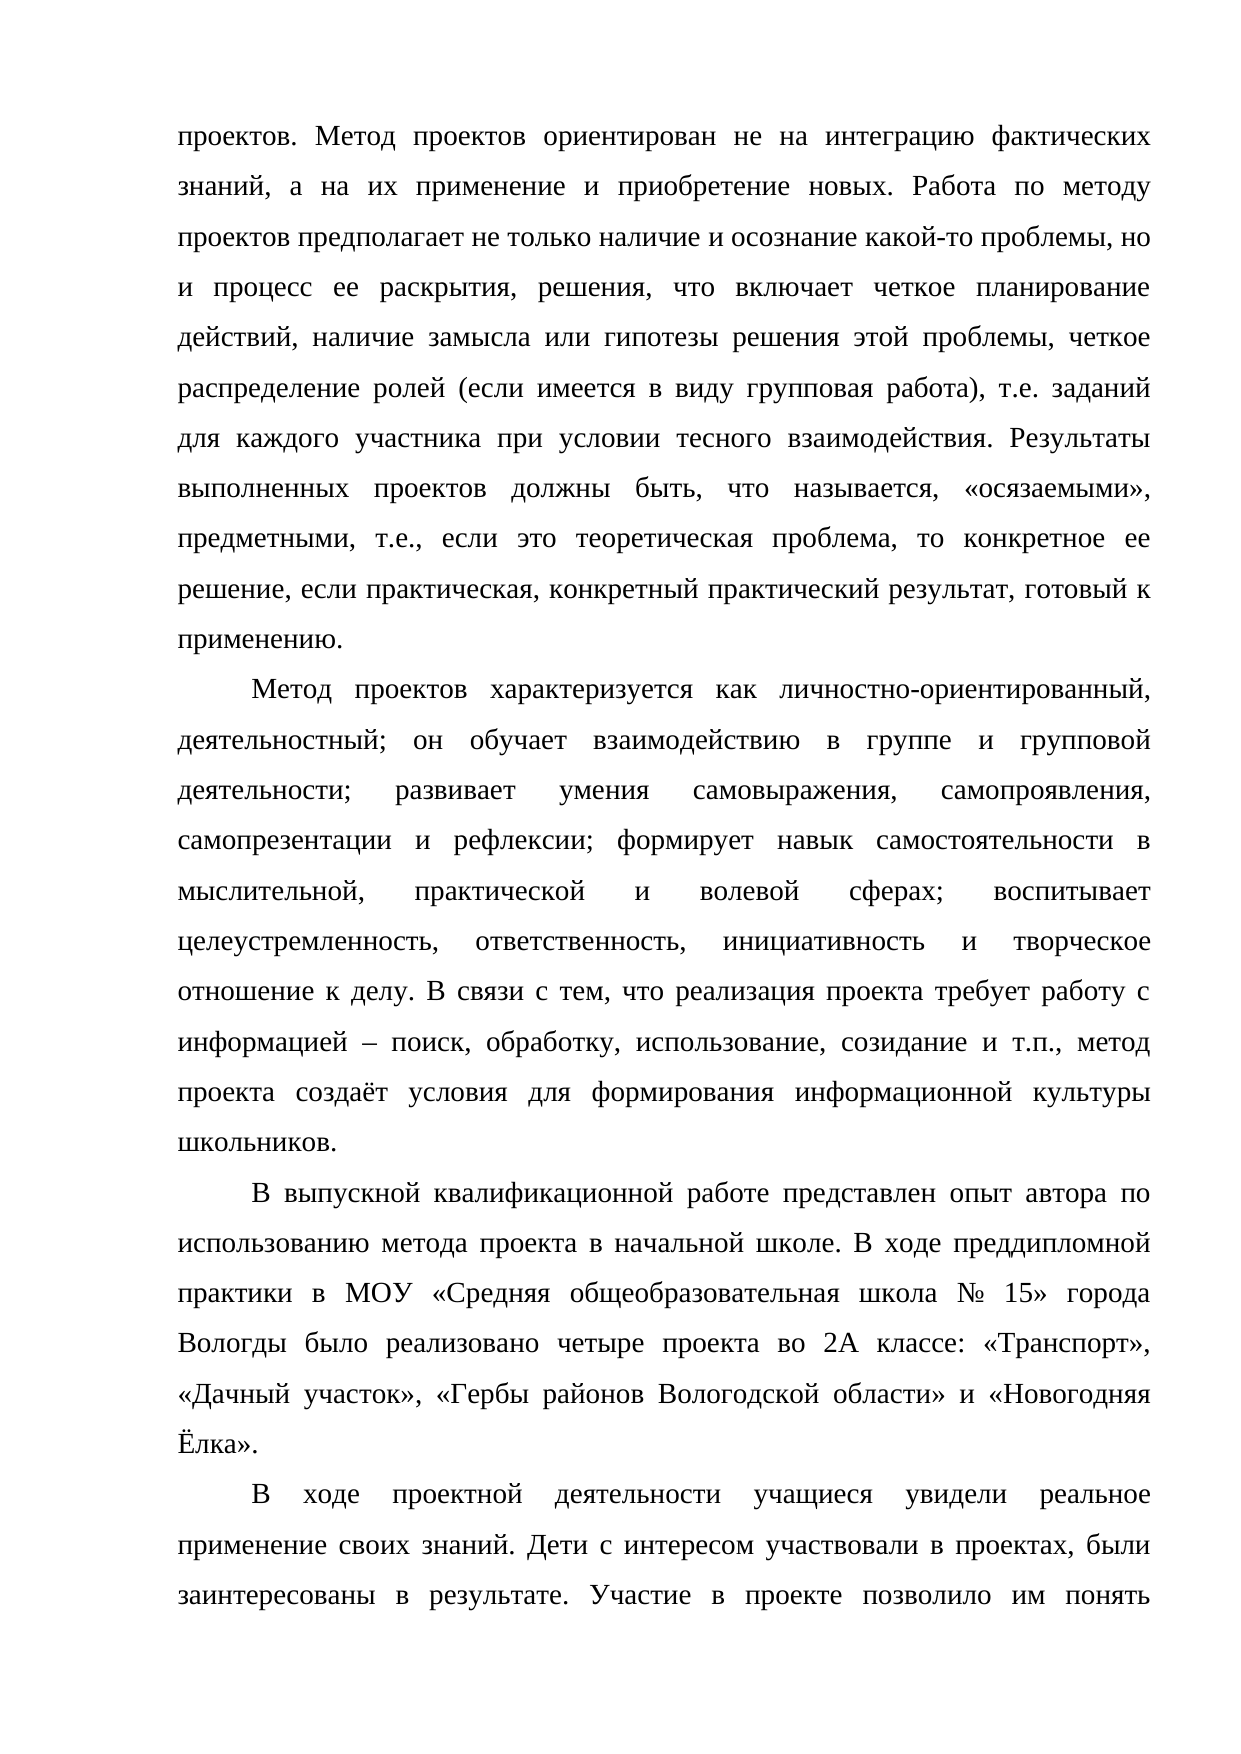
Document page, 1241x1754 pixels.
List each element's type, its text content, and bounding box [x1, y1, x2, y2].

text Метод проектов характеризуется как личностно-ориентированный, деятельностный; он обучает взаимодействию в группе и групповой деятельности; развивает умения самовыражения, самопроявления, самопрезентации и рефлексии; формирует навык самостоятельности в мыслительной, практической и волевой сферах; воспитывает целеустремленность, ответственность, инициативность и творческое отношение к делу. В связи с тем, что реализация проекта требует работу с информацией – поиск, обработку, использование, созидание и т.п., метод проекта создаёт условия для формирования информационной культуры школьников. [177, 672, 1152, 1158]
text В выпускной квалификационной работе представлен опыт автора по использованию метода проекта в начальной школе. В ходе преддипломной практики в МОУ «Средняя общеобразовательная школа № 15» города Вологды было реализовано четыре проекта во 2А классе: «Транспорт», «Дачный участок», «Гербы районов Вологодской области» и «Новогодняя Ёлка». [177, 1175, 1152, 1460]
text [177, 118, 1152, 655]
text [177, 1477, 1152, 1611]
